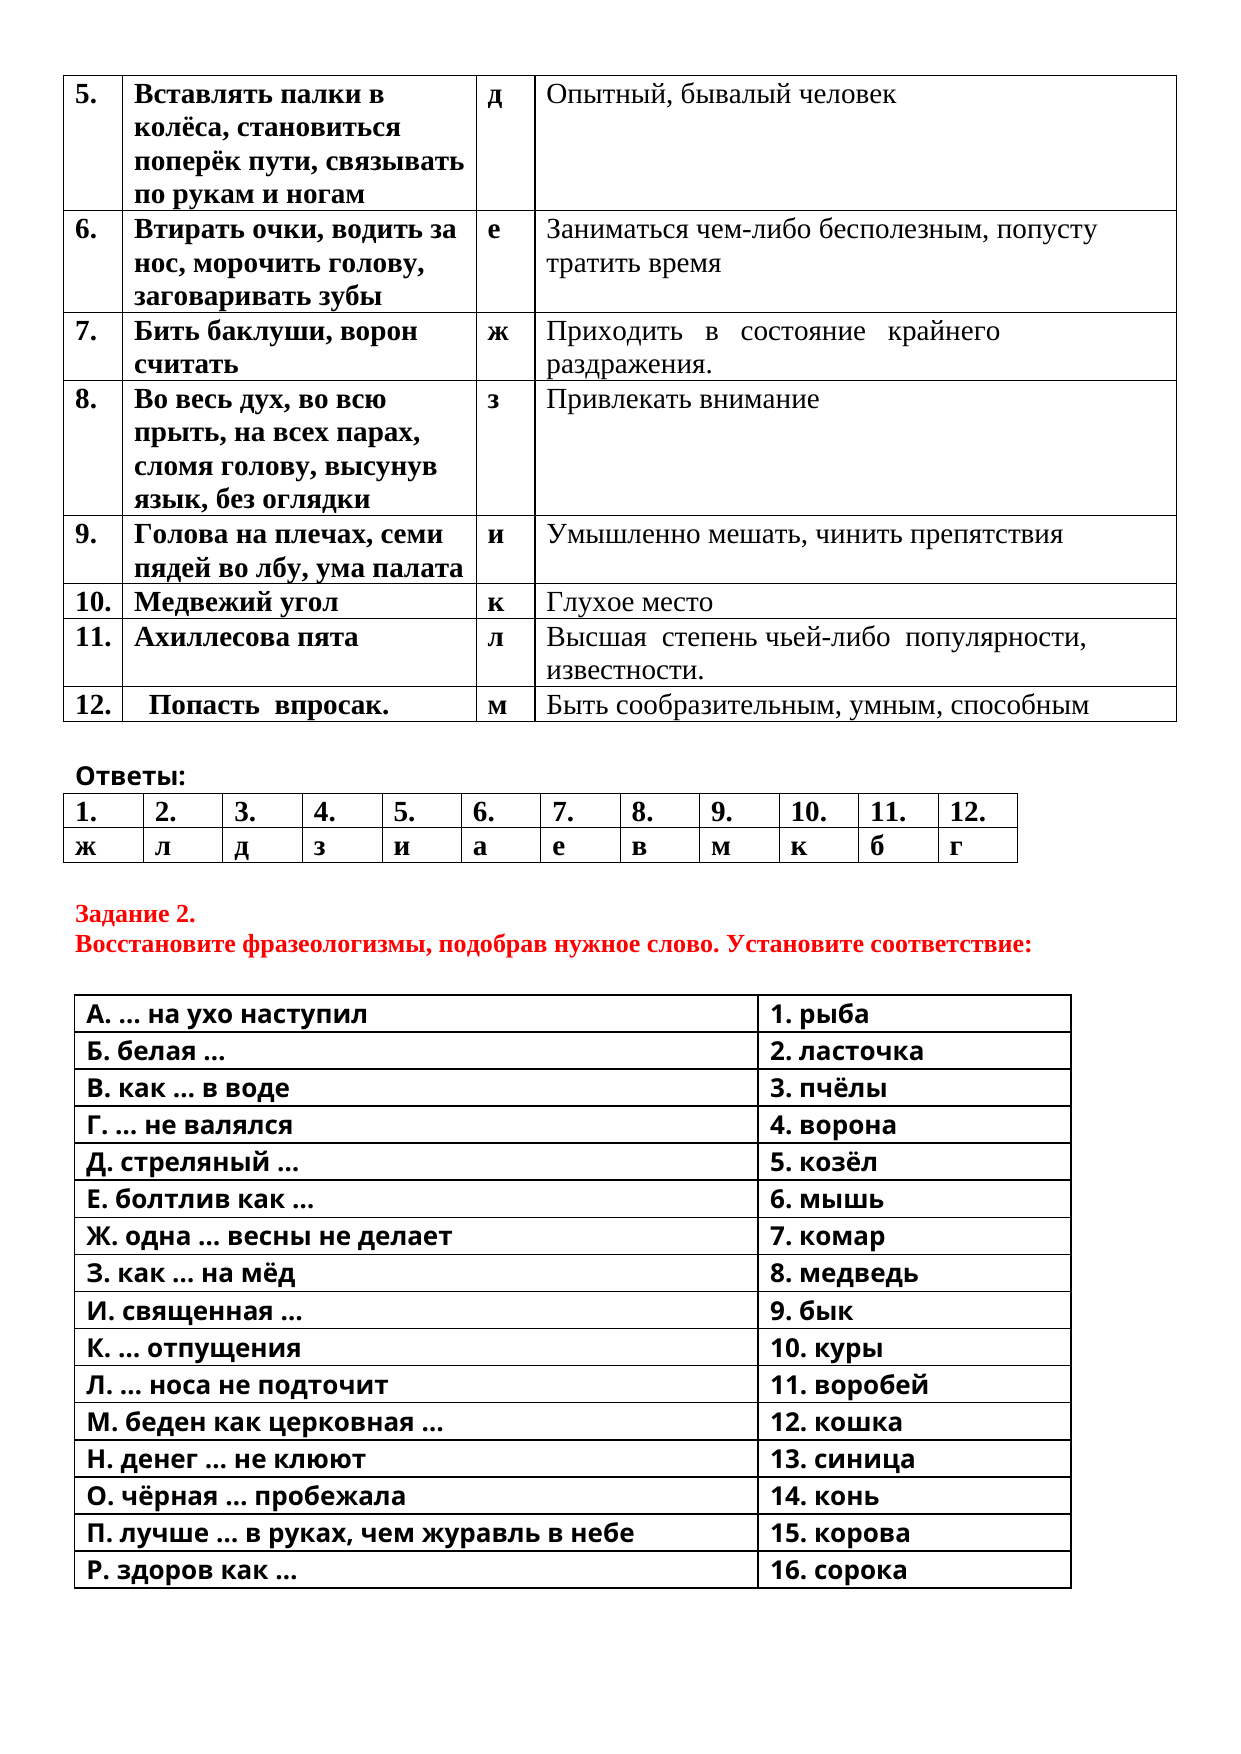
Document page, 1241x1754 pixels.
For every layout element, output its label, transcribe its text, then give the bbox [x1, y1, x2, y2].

table_cell е [477, 211, 534, 312]
table_cell Опытный, бывалый человек [536, 76, 1176, 210]
table_cell Вставлять палки в колёса, становиться поперёк пути, связывать по рукам и ногам [123, 76, 476, 210]
table_header 7. [541, 794, 620, 827]
table_cell в [621, 828, 699, 862]
text Задание 2. [75, 898, 1165, 928]
table_cell к [477, 584, 534, 618]
table_cell 11. [64, 619, 122, 686]
table_cell м [700, 828, 779, 862]
table_cell Ахиллесова пята [123, 619, 476, 686]
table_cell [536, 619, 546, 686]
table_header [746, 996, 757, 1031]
table_cell 9. [64, 516, 122, 583]
table_header 11. [859, 794, 938, 827]
table_cell Быть cообразительным, умным, способным [536, 687, 1176, 721]
table_cell 8. [64, 381, 122, 515]
table_cell 6. [64, 211, 122, 312]
table_header 12. [939, 794, 1017, 827]
table_cell а [462, 828, 540, 862]
table_header 1. [64, 794, 143, 827]
text Восстановите фразеологизмы, подобрав нужное слово. Установите соответствие: [75, 928, 1165, 958]
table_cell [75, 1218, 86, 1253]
table_header 3. [223, 794, 302, 827]
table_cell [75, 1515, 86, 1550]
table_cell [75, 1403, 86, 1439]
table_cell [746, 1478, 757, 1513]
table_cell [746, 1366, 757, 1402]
text Ответы: [75, 757, 1165, 793]
table_cell м [477, 687, 534, 721]
table_header 6. [462, 794, 540, 827]
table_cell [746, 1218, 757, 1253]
table_cell Приходить в состояние крайнего раздражения. [536, 313, 1176, 380]
table_cell д [223, 828, 302, 862]
table_cell Заниматься чем-либо бесполезным, попусту тратить время [536, 211, 1176, 312]
table_cell 10. [64, 584, 122, 618]
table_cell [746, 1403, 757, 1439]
table_cell 12. [64, 687, 122, 721]
table_cell Попасть впросак. [123, 687, 476, 721]
table_header 8. [621, 794, 699, 827]
table_cell е [541, 828, 620, 862]
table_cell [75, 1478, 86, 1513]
table_cell з [303, 828, 382, 862]
table_cell Во весь дух, во всю прыть, на всех парах, сломя голову, высунув язык, без оглядки [123, 381, 476, 515]
table_cell г [939, 828, 1017, 862]
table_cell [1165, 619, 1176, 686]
table_header 4. [303, 794, 382, 827]
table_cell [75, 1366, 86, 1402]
table_cell Умышленно мешать, чинить препятствия [536, 516, 1176, 583]
table_header 9. [700, 794, 779, 827]
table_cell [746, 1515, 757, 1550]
table_cell л [144, 828, 222, 862]
table_header 2. [144, 794, 222, 827]
table_cell Медвежий угол [123, 584, 476, 618]
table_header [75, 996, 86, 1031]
table_cell ж [477, 313, 534, 380]
table_cell Привлекать внимание [536, 381, 1176, 515]
table_cell Голова на плечах, семи пядей во лбу, ума палата [123, 516, 476, 583]
table_cell д [477, 76, 534, 210]
table_header 10. [780, 794, 858, 827]
table_cell Бить баклуши, ворон считать [123, 313, 476, 380]
table_cell и [383, 828, 461, 862]
table_cell 7. [64, 313, 122, 380]
table_cell Втирать очки, водить за нос, морочить голову, заговаривать зубы [123, 211, 476, 312]
table_cell л [477, 619, 534, 686]
table_cell к [780, 828, 858, 862]
table_cell 5. [64, 76, 122, 210]
table_cell ж [64, 828, 143, 862]
table_cell б [859, 828, 938, 862]
table_cell Глухое место [536, 584, 1176, 618]
table_cell и [477, 516, 534, 583]
table_cell з [477, 381, 534, 515]
table_header 5. [383, 794, 461, 827]
